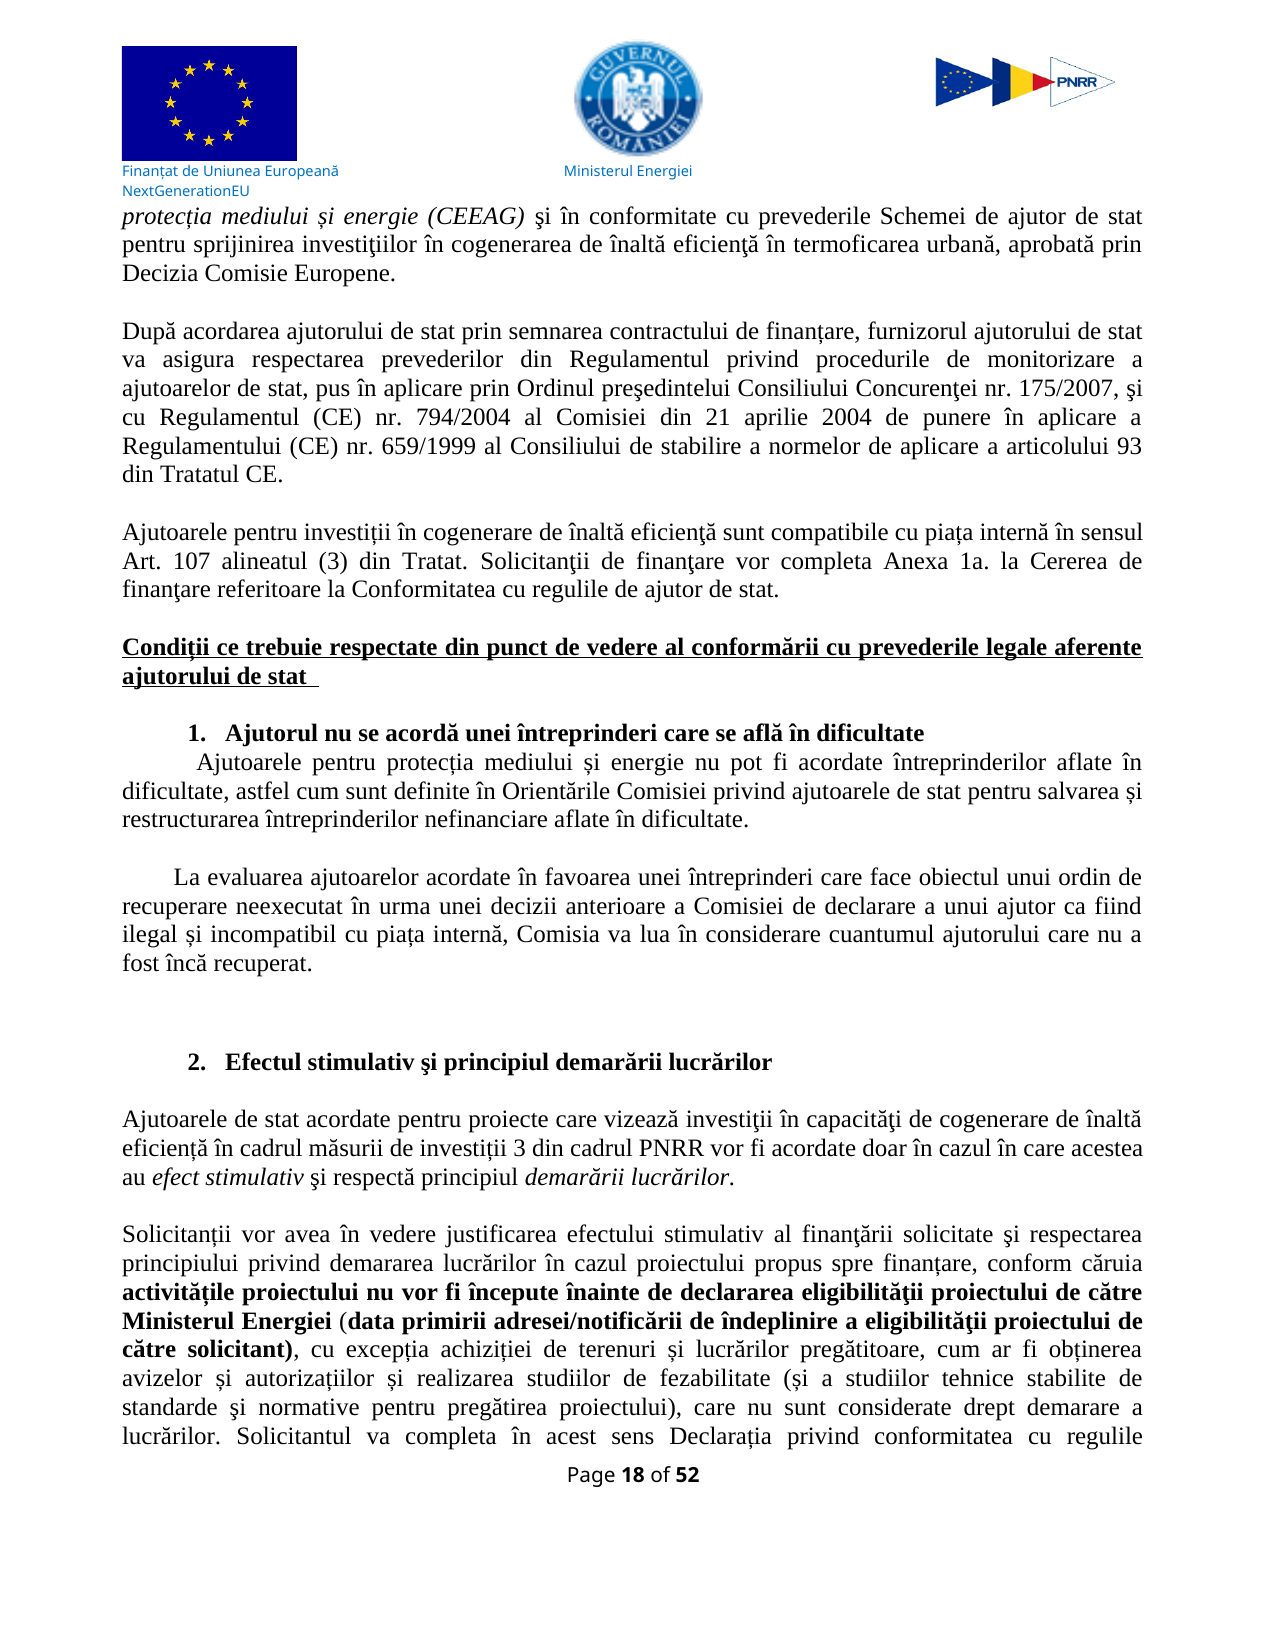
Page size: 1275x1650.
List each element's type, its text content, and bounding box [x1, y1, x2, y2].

text Ajutoarele pentru investiții în cogenerare de înaltă eficienţă sunt compatibile cu piața internă în sensul Art. 107 alineatul (3) din Tratat. Solicitanţii de finanţare vor completa Anexa 1a. la Cererea de finanţare referitoare la Conformitatea cu regulile de ajutor de stat. [122, 517, 1144, 603]
picture [550, 26, 728, 161]
list Ajutorul nu se acordă unei întreprinderi care se află în dificultate [187, 718, 1144, 747]
picture [121, 46, 297, 161]
list Efectul stimulativ şi principiul demarării lucrărilor [187, 1047, 1144, 1076]
text Ajutoarele de stat acordate pentru proiecte care vizează investiţii în capacităţi de cogenerare de înaltă eficiență în cadrul măsurii de investiții 3 din cadrul PNRR vor fi acordate doar în cazul în care acestea au efect stimulativ şi respectă principiul demarării lucrărilor. [122, 1104, 1144, 1191]
text Condiții ce trebuie respectate din punct de vedere al conformării cu prevederile legale aferente ajutorului de stat [122, 632, 1144, 689]
text Ajutoarele pentru protecția mediului și energie nu pot fi acordate întreprinderilor aflate în dificultate, astfel cum sunt definite în Orientările Comisiei privind ajutoarele de stat pentru salvarea și restructurarea întreprinderilor nefinanciare aflate în dificultate. [122, 747, 1144, 833]
text După acordarea ajutorului de stat prin semnarea contractului de finanțare, furnizorul ajutorului de stat va asigura respectarea prevederilor din Regulamentul privind procedurile de monitorizare a ajutoarelor de stat, pus în aplicare prin Ordinul preşedintelui Consiliului Concurenţei nr. 175/2007, şi cu Regulamentul (CE) nr. 794/2004 al Comisiei din 21 aprilie 2004 de punere în aplicare a Regulamentului (CE) nr. 659/1999 al Consiliului de stabilire a normelor de aplicare a articolului 93 din Tratatul CE. [122, 316, 1144, 488]
picture [922, 9, 1126, 161]
text La evaluarea ajutoarelor acordate în favoarea unei întreprinderi care face obiectul unui ordin de recuperare neexecutat în urma unei decizii anterioare a Comisiei de declarare a unui ajutor ca fiind ilegal și incompatibil cu piața internă, Comisia va lua în considerare cuantumul ajutorului care nu a fost încă recuperat. [122, 862, 1144, 977]
